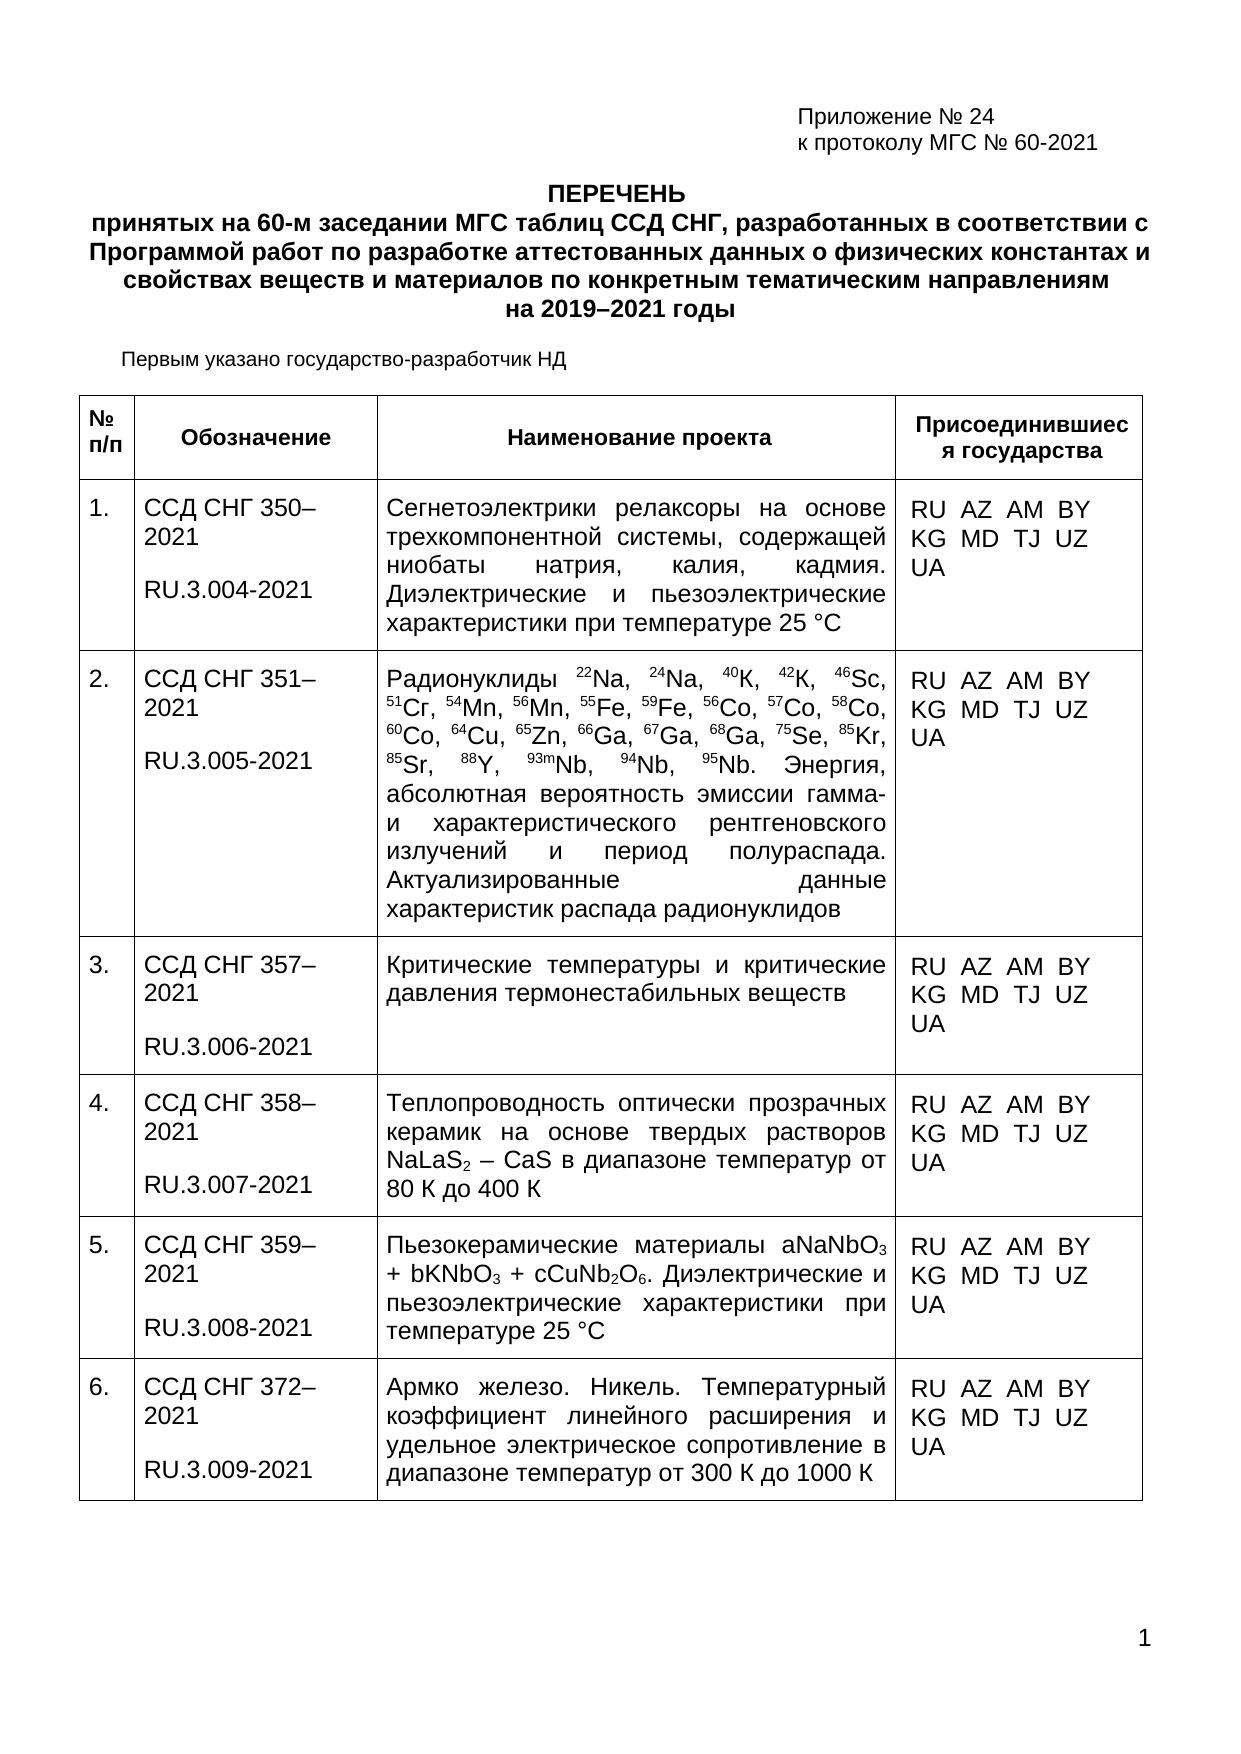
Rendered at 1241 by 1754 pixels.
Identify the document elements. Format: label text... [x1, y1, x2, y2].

table_cell RU AZ AM BY KG MD TJ UZ UA [896, 1217, 1142, 1358]
table_cell RU AZ AM BY KG MD TJ UZ UA [896, 1359, 1142, 1500]
text Приложение № 24 [89, 103, 1152, 129]
table_cell Армко железо. Никель. Температурный коэффициент линейного расширения и удельное электрическое сопротивление в диапазоне температур от 300 К до 1000 К [378, 1359, 895, 1500]
table_cell Теплопроводность оптически прозрачных керамик на основе твердых растворов NaLaS2 – CaS в диапазоне температур от 80 К до 400 К [378, 1075, 895, 1216]
table_header № п/п [80, 396, 134, 479]
table_cell ССД СНГ 359–2021 RU.3.008-2021 [135, 1217, 377, 1358]
table_cell RU AZ AM BY KG MD TJ UZ UA [896, 480, 1142, 650]
table_cell Радионуклиды 22Na, 24Na, 40К, 42К, 46Sc, 51Сг, 54Mn, 56Mn, 55Fe, 59Fe, 56Со, 57Со, 58Со, 60Со, 64Сu, 65Zn, 66Ga, 67Ga, 68Ga, 75Se, 85Kr, 85Sr, 88Y, 93mNb, 94Nb, 95Nb. Энергия, абсолютная вероятность эмиссии гамма- и характеристического рентгеновского излучений и период полураспада. Актуализированные данные характеристик распада радионуклидов [378, 651, 895, 936]
table_cell ССД СНГ 351–2021 RU.3.005-2021 [135, 651, 377, 936]
table_header Присоединившиеся государства [896, 396, 1142, 479]
table_cell Критические температуры и критические давления термонестабильных веществ [378, 937, 895, 1074]
table_cell RU AZ AM BY KG MD TJ UZ UA [896, 1075, 1142, 1216]
table_cell [80, 937, 134, 1074]
table_cell [80, 480, 134, 650]
text ПЕРЕЧЕНЬ принятых на 60-м заседании МГС таблиц ССД СНГ, разработанных в соответствии с Программой работ по разработке аттестованных данных о физических константах и свойствах веществ и материалов по конкретным тематическим направлениям на 2019–2021 годы [89, 179, 1152, 323]
table_cell Сегнетоэлектрики релаксоры на основе трехкомпонентной системы, содержащей ниобаты натрия, калия, кадмия. Диэлектрические и пьезоэлектрические характеристики при температуре 25 °С [378, 480, 895, 650]
table_cell RU AZ AM BY KG MD TJ UZ UA [896, 651, 1142, 936]
table_header Обозначение [135, 396, 377, 479]
table_cell [80, 1217, 134, 1358]
table_cell ССД СНГ 350–2021 RU.3.004-2021 [135, 480, 377, 650]
table_cell ССД СНГ 357–2021 RU.3.006-2021 [135, 937, 377, 1074]
table_cell [80, 1359, 134, 1500]
text к протоколу МГС № 60-2021 [89, 129, 1152, 155]
table_cell [80, 1075, 134, 1216]
table_cell [80, 651, 134, 936]
table_cell ССД СНГ 358–2021 RU.3.007-2021 [135, 1075, 377, 1216]
text Первым указано государство-разработчик НД [89, 347, 1152, 371]
table_cell ССД СНГ 372–2021 RU.3.009-2021 [135, 1359, 377, 1500]
table_cell RU AZ AM BY KG MD TJ UZ UA [896, 937, 1142, 1074]
table_cell Пьезокерамические материалы аNaNbO3 + bKNbO3 + cCuNb2O6. Диэлектрические и пьезоэлектрические характеристики при температуре 25 °С [378, 1217, 895, 1358]
table_header Наименование проекта [378, 396, 895, 479]
